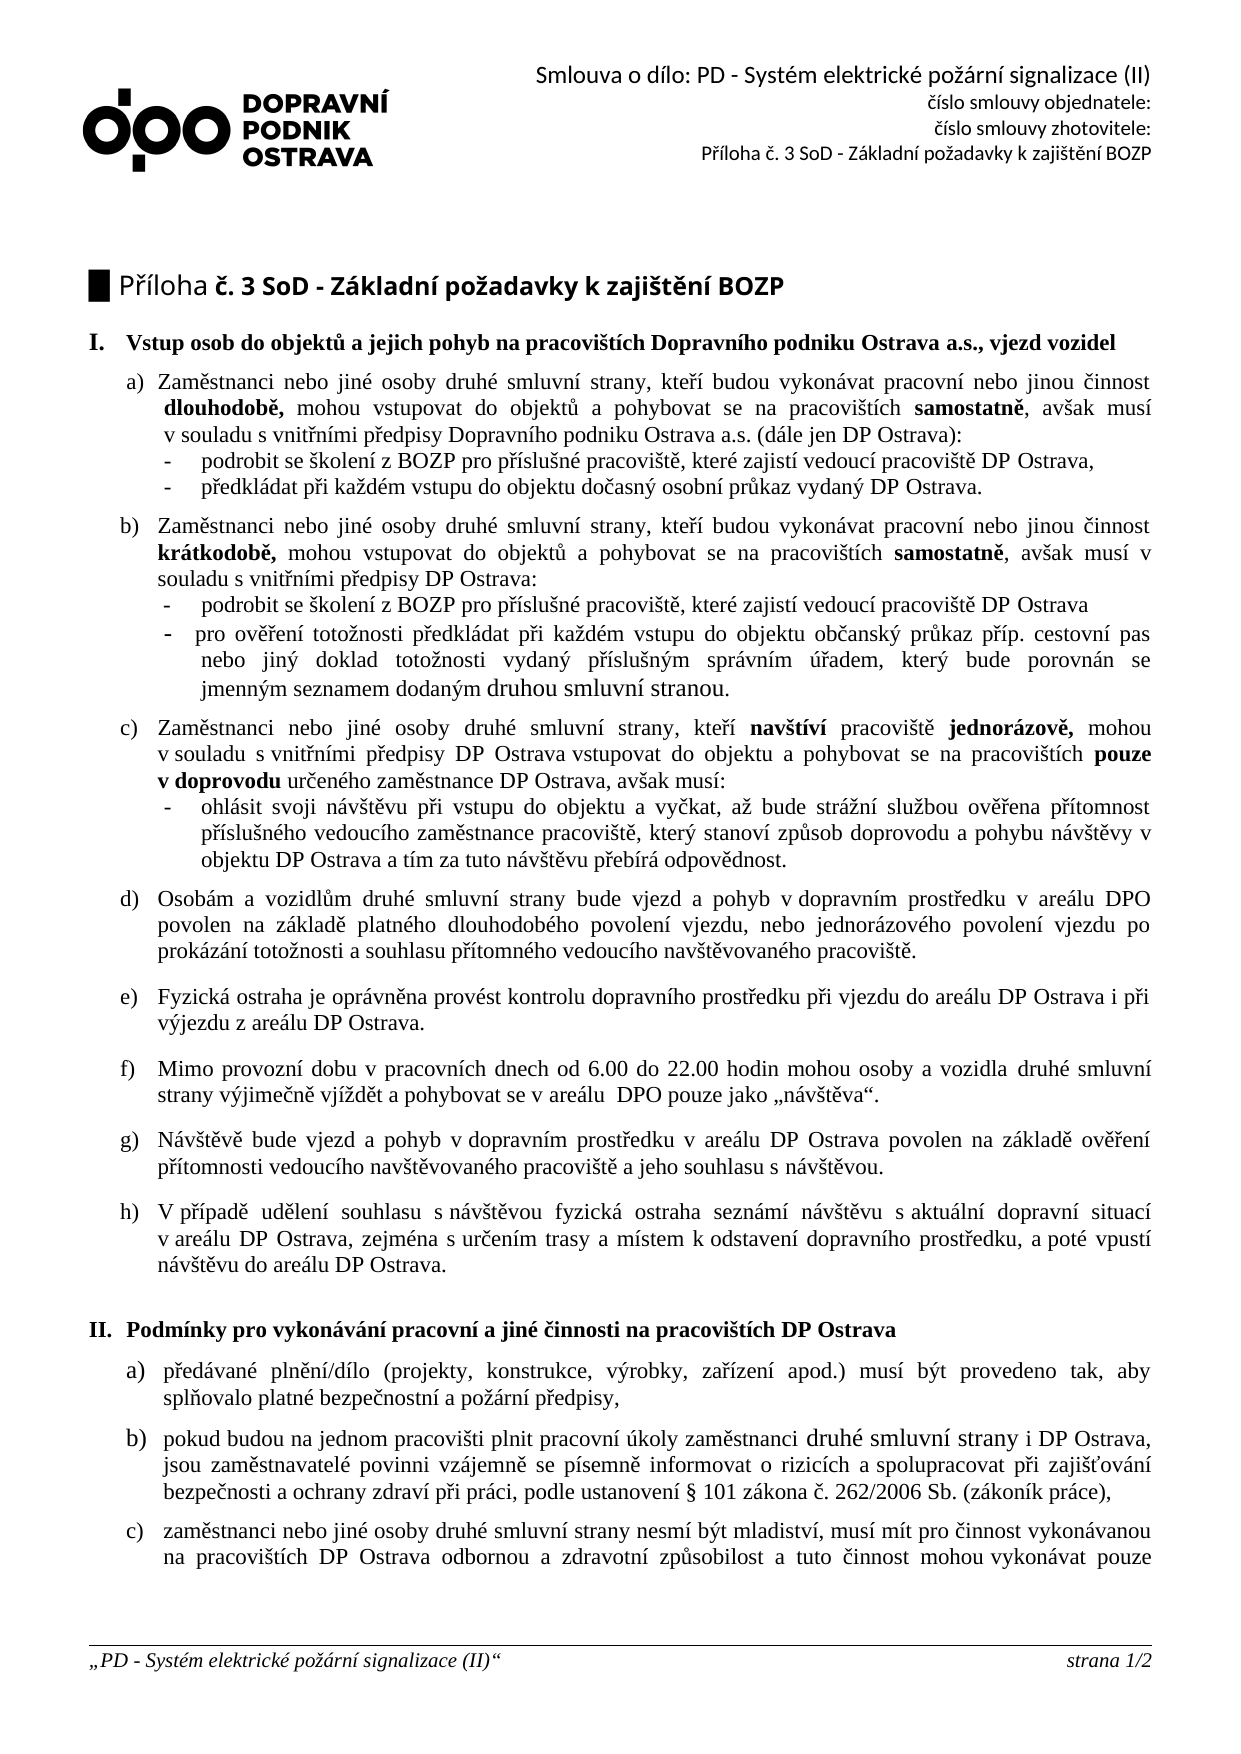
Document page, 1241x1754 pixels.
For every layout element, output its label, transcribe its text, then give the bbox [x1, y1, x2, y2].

list Fyzická ostraha je oprávněna provést kontrolu dopravního prostředku při vjezdu do areálu DP Ostrava i při výjezdu z areálu DP Ostrava. [120, 983, 1152, 1036]
list Zaměstnanci nebo jiné osoby druhé smluvní strany, kteří budou vykonávat pracovní nebo jinou činnost krátkodobě, mohou vstupovat do objektů a pohybovat se na pracovištích samostatně, avšak musí v souladu s vnitřními předpisy DP Ostrava: [120, 512, 1152, 591]
list pokud budou na jednom pracovišti plnit pracovní úkoly zaměstnanci druhé smluvní strany i DP Ostrava, jsou zaměstnavatelé povinni vzájemně se písemně informovat o rizicích a spolupracovat při zajišťování bezpečnosti a ochrany zdraví při práci, podle ustanovení § 101 zákona č. 262/2006 Sb. (zákoník práce), [126, 1423, 1152, 1504]
text - podrobit se školení z BOZP pro příslušné pracoviště, které zajistí vedoucí pracoviště DP Ostrava [157, 591, 1152, 618]
list Návštěvě bude vjezd a pohyb v dopravním prostředku v areálu DP Ostrava povolen na základě ověření přítomnosti vedoucího navštěvovaného pracoviště a jeho souhlasu s návštěvou. [120, 1127, 1152, 1179]
text - ohlásit svoji návštěvu při vstupu do objektu a vyčkat, až bude strážní službou ověřena přítomnost příslušného vedoucího zaměstnance pracoviště, který stanoví způsob doprovodu a pohybu návštěvy v objektu DP Ostrava a tím za tuto návštěvu přebírá odpovědnost. [164, 793, 1152, 872]
list Zaměstnanci nebo jiné osoby druhé smluvní strany, kteří navštíví pracoviště jednorázově, mohou v souladu s vnitřními předpisy DP Ostrava vstupovat do objektu a pohybovat se na pracovištích pouze v doprovodu určeného zaměstnance DP Ostrava, avšak musí: [120, 714, 1152, 793]
text - podrobit se školení z BOZP pro příslušné pracoviště, které zajistí vedoucí pracoviště DP Ostrava, [164, 447, 1152, 473]
list Osobám a vozidlům druhé smluvní strany bude vjezd a pohyb v dopravním prostředku v areálu DPO povolen na základě platného dlouhodobého povolení vjezdu, nebo jednorázového povolení vjezdu po prokázání totožnosti a souhlasu přítomného vedoucího navštěvovaného pracoviště. [120, 884, 1152, 964]
subtitle Příloha č. 3 SoD - Základní požadavky k zajištění BOZP [89, 268, 1152, 302]
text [126, 1517, 1152, 1569]
list Zaměstnanci nebo jiné osoby druhé smluvní strany, kteří budou vykonávat pracovní nebo jinou činnost dlouhodobě, mohou vstupovat do objektů a pohybovat se na pracovištích samostatně, avšak musí v souladu s vnitřními předpisy Dopravního podniku Ostrava a.s. (dále jen DP Ostrava): [126, 368, 1152, 447]
text - předkládat při každém vstupu do objektu dočasný osobní průkaz vydaný DP Ostrava. [164, 473, 1152, 500]
text II. Podmínky pro vykonávání pracovní a jiné činnosti na pracovištích DP Ostrava [89, 1316, 1152, 1343]
picture [82, 88, 390, 172]
list Mimo provozní dobu v pracovních dnech od 6.00 do 22.00 hodin mohou osoby a vozidla druhé smluvní strany výjimečně vjíždět a pohybovat se v areálu DPO pouze jako „návštěva“. [120, 1055, 1152, 1107]
list V případě udělení souhlasu s návštěvou fyzická ostraha seznámí návštěvu s aktuální dopravní situací v areálu DP Ostrava, zejména s určením trasy a místem k odstavení dopravního prostředku, a poté vpustí návštěvu do areálu DP Ostrava. [120, 1198, 1152, 1277]
text I. Vstup osob do objektů a jejich pohyb na pracovištích Dopravního podniku Ostrava a.s., vjezd vozidel [89, 327, 1152, 355]
list pro ověření totožnosti předkládat při každém vstupu do objektu občanský průkaz příp. cestovní pas nebo jiný doklad totožnosti vydaný příslušným správním úřadem, který bude porovnán se jmenným seznamem dodaným druhou smluvní stranou. [164, 618, 1152, 701]
list předávané plnění/dílo (projekty, konstrukce, výrobky, zařízení apod.) musí být provedeno tak, aby splňovalo platné bezpečnostní a požární předpisy, [126, 1355, 1152, 1410]
